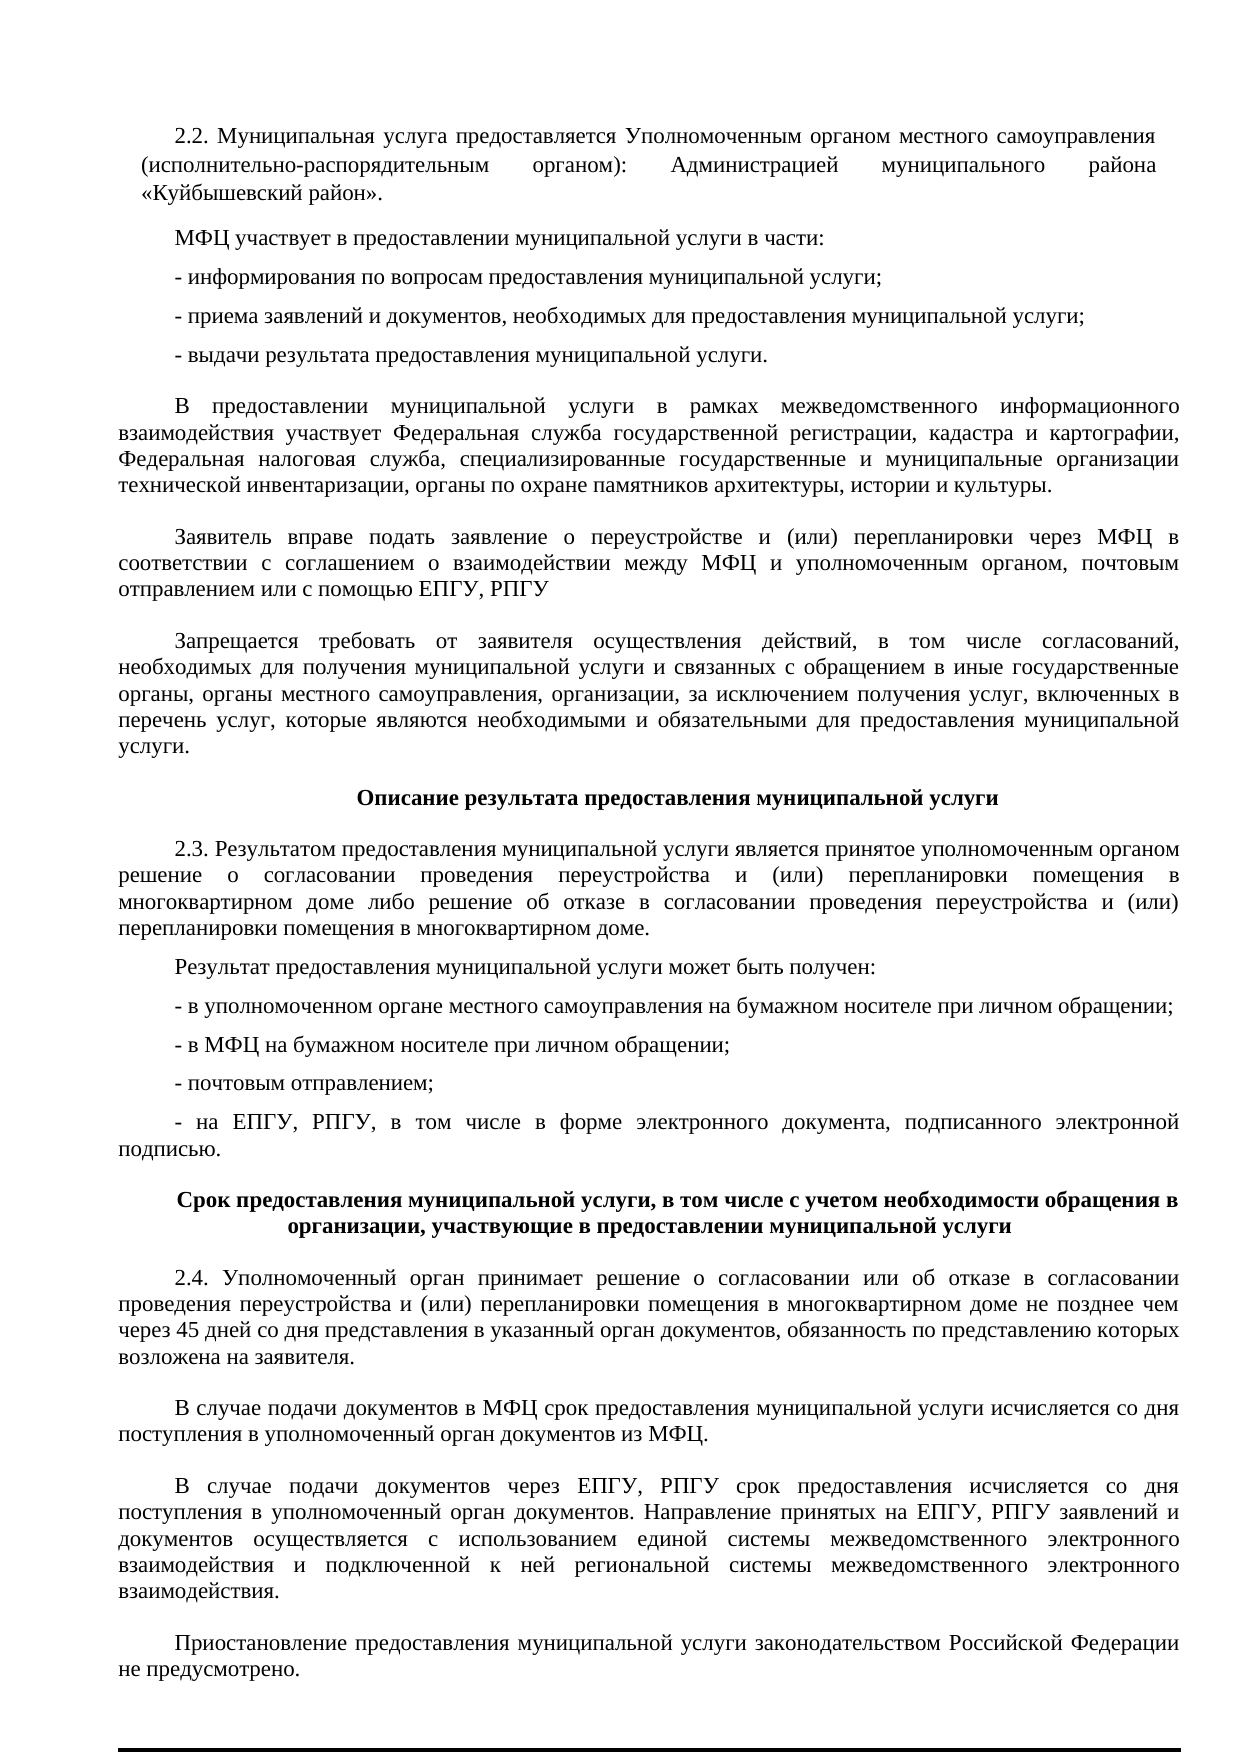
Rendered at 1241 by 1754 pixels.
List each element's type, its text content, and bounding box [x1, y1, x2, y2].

text МФЦ участвует в предоставлении муниципальной услуги в части: [118, 224, 1181, 251]
text В случае подачи документов через ЕПГУ, РПГУ срок предоставления исчисляется со дня поступления в уполномоченный орган документов. Направление принятых на ЕПГУ, РПГУ заявлений и документов осуществляется с использованием единой системы межведомственного электронного взаимодействия и подключенной к ней региональной системы межведомственного электронного взаимодействия. [118, 1472, 1181, 1604]
text - почтовым отправлением; [118, 1069, 1181, 1096]
text - выдачи результата предоставления муниципальной услуги. [118, 341, 1181, 367]
text 2.4. Уполномоченный орган принимает решение о согласовании или об отказе в согласовании проведения переустройства и (или) перепланировки помещения в многоквартирном доме не позднее чем через 45 дней со дня представления в указанный орган документов, обязанность по представлению которых возложена на заявителя. [118, 1264, 1181, 1369]
text Результат предоставления муниципальной услуги может быть получен: [118, 953, 1181, 979]
text Заявитель вправе подать заявление о переустройстве и (или) перепланировки через МФЦ в соответствии с соглашением о взаимодействии между МФЦ и уполномоченным органом, почтовым отправлением или с помощью ЕПГУ, РПГУ [118, 523, 1181, 602]
text Описание результата предоставления муниципальной услуги [118, 784, 1181, 810]
text 2.3. Результатом предоставления муниципальной услуги является принятое уполномоченным органом решение о согласовании проведения переустройства и (или) перепланировки помещения в многоквартирном доме либо решение об отказе в согласовании проведения переустройства и (или) перепланировки помещения в многоквартирном доме. [118, 835, 1181, 940]
text Срок предоставления муниципальной услуги, в том числе с учетом необходимости обращения в организации, участвующие в предоставлении муниципальной услуги [118, 1186, 1181, 1239]
text - информирования по вопросам предоставления муниципальной услуги; [118, 263, 1181, 290]
text В предоставлении муниципальной услуги в рамках межведомственного информационного взаимодействия участвует Федеральная служба государственной регистрации, кадастра и картографии, Федеральная налоговая служба, специализированные государственные и муниципальные организации технической инвентаризации, органы по охране памятников архитектуры, истории и культуры. [118, 392, 1181, 498]
text Приостановление предоставления муниципальной услуги законодательством Российской Федерации не предусмотрено. [118, 1629, 1181, 1681]
text - приема заявлений и документов, необходимых для предоставления муниципальной услуги; [118, 302, 1181, 328]
text В случае подачи документов в МФЦ срок предоставления муниципальной услуги исчисляется со дня поступления в уполномоченный орган документов из МФЦ. [118, 1394, 1181, 1447]
text - на ЕПГУ, РПГУ, в том числе в форме электронного документа, подписанного электронной подписью. [118, 1108, 1181, 1161]
text - в уполномоченном органе местного самоуправления на бумажном носителе при личном обращении; [118, 992, 1181, 1018]
text Запрещается требовать от заявителя осуществления действий, в том числе согласований, необходимых для получения муниципальной услуги и связанных с обращением в иные государственные органы, органы местного самоуправления, организации, за исключением получения услуг, включенных в перечень услуг, которые являются необходимыми и обязательными для предоставления муниципальной услуги. [118, 627, 1181, 759]
text - в МФЦ на бумажном носителе при личном обращении; [118, 1031, 1181, 1057]
text 2.2. Муниципальная услуга предоставляется Уполномоченным органом местного самоуправления (исполнительно-распорядительным органом): Администрацией муниципального района «Куйбышевский район». [141, 122, 1157, 206]
